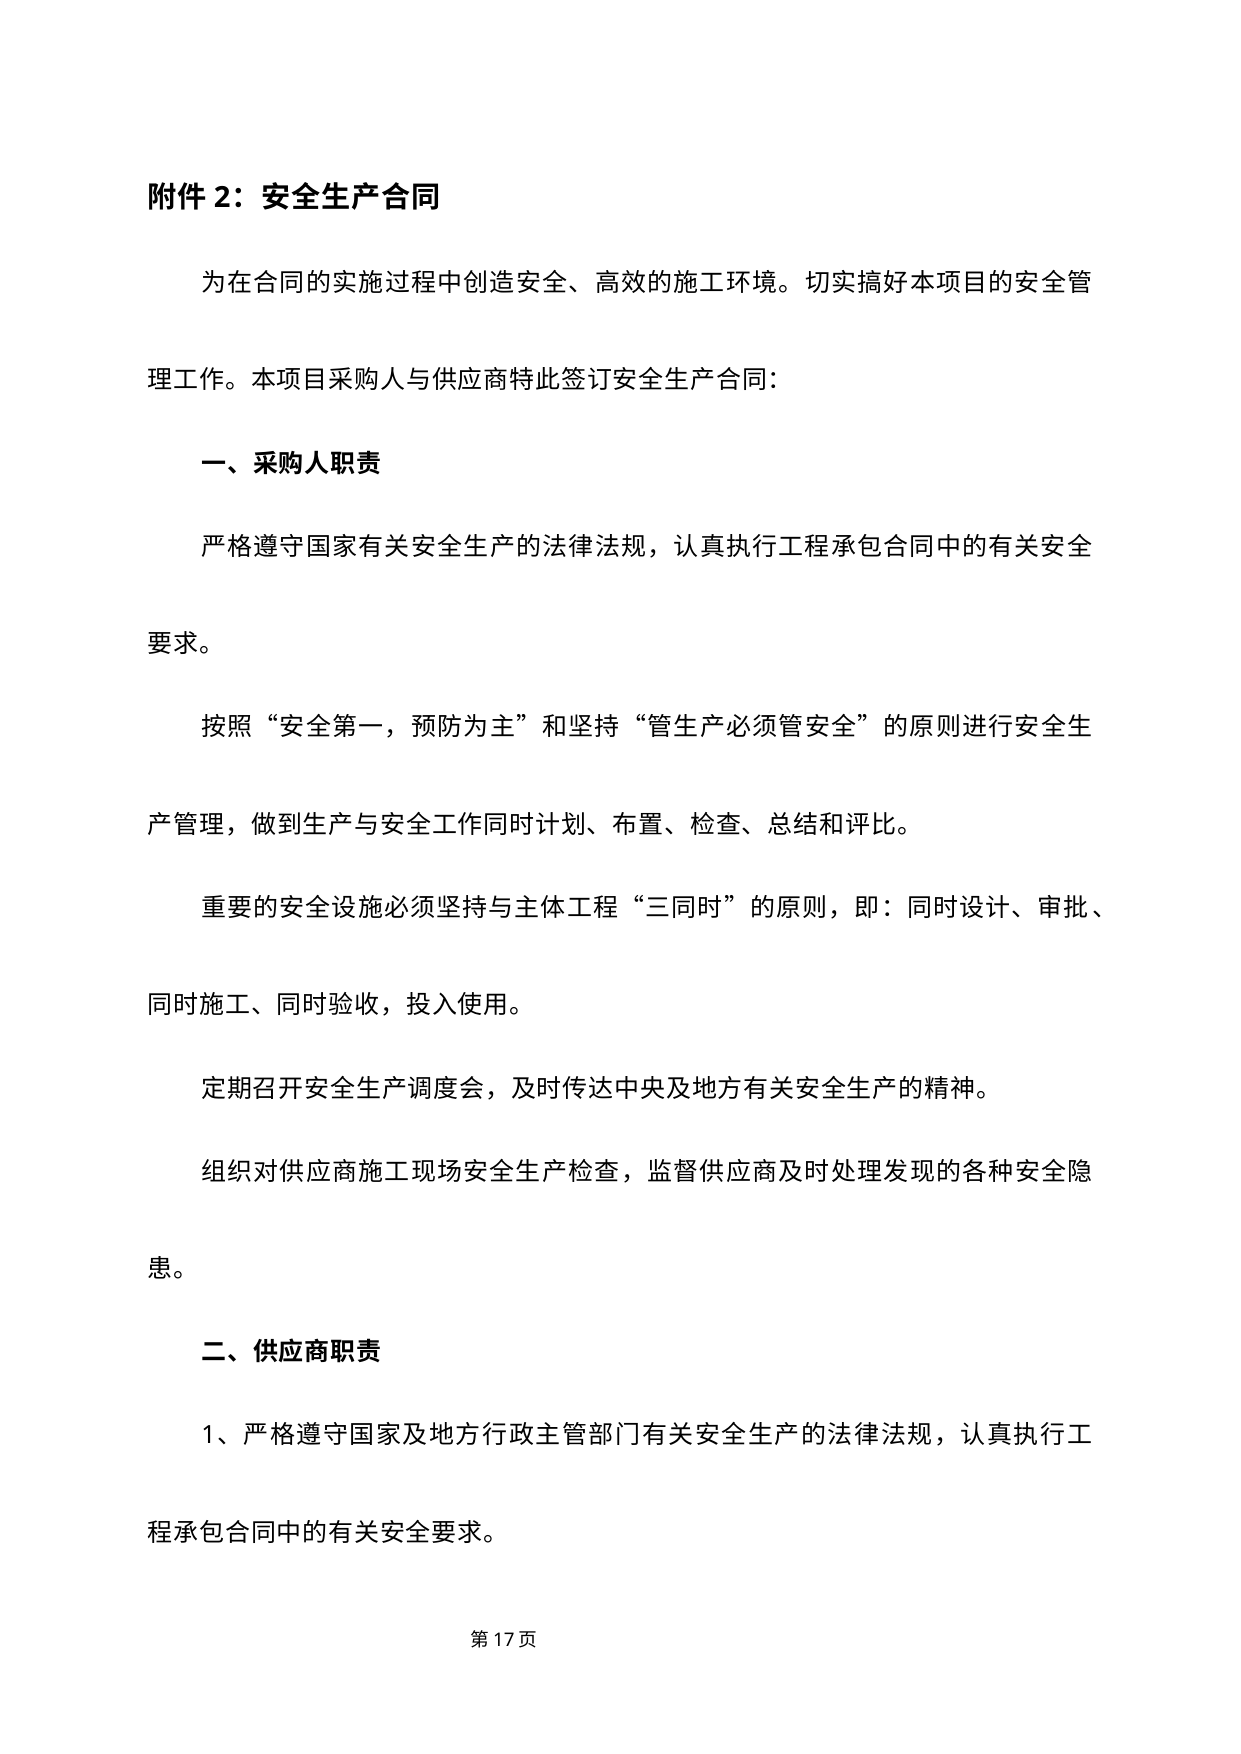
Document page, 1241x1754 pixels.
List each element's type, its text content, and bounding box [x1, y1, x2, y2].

text 二、供应商职责 [148, 1317, 1092, 1382]
text 附件2：安全生产合同 [148, 162, 1092, 227]
text 定期召开安全生产调度会，及时传达中央及地方有关安全生产的精神。 [148, 1054, 1092, 1119]
text 为在合同的实施过程中创造安全、高效的施工环境。切实搞好本项目的安全管理工作。本项目采购人与供应商特此签订安全生产合同： [148, 248, 1092, 411]
text 按照“安全第一，预防为主”和坚持“管生产必须管安全”的原则进行安全生产管理，做到生产与安全工作同时计划、布置、检查、总结和评比。 [148, 692, 1092, 855]
text 1、严格遵守国家及地方行政主管部门有关安全生产的法律法规，认真执行工程承包合同中的有关安全要求。 [148, 1401, 1092, 1563]
text 组织对供应商施工现场安全生产检查，监督供应商及时处理发现的各种安全隐患。 [148, 1137, 1092, 1299]
text 重要的安全设施必须坚持与主体工程“三同时”的原则，即：同时设计、审批、同时施工、同时验收，投入使用。 [148, 873, 1092, 1036]
text 一、采购人职责 [148, 429, 1092, 494]
text 严格遵守国家有关安全生产的法律法规，认真执行工程承包合同中的有关安全要求。 [148, 512, 1092, 674]
